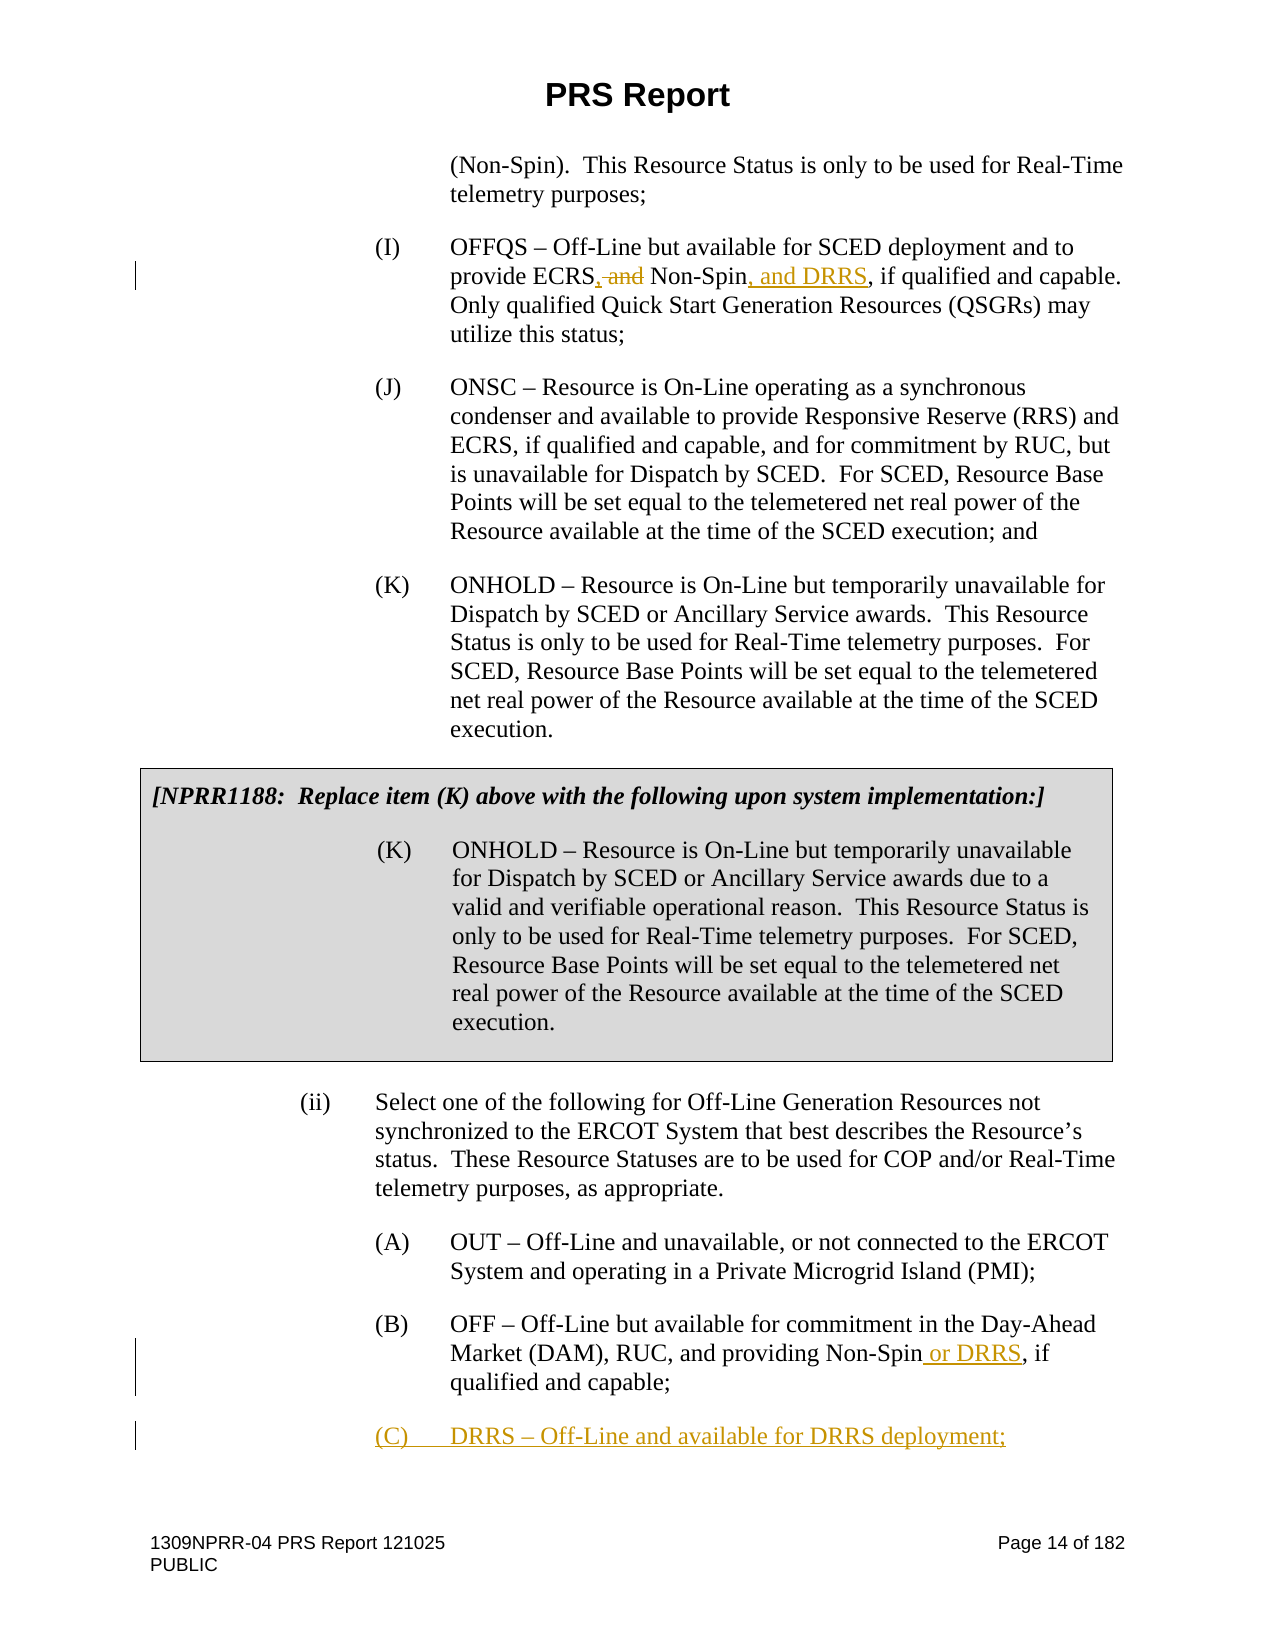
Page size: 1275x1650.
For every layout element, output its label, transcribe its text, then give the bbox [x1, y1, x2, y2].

text (B) OFF – Off-Line but available for commitment in the Day-Ahead Market (DAM), RUC, and providing Non-Spin, if qualified and capable; [375, 1309, 1125, 1396]
text (J) ONSC – Resource is On-Line operating as a synchronous condenser and available to provide Responsive Reserve (RRS) and ECRS, if qualified and capable, and for commitment by RUC, but is unavailable for Dispatch by SCED. For SCED, Resource Base Points will be set equal to the telemetered net real power of the Resource available at the time of the SCED execution; and [375, 372, 1125, 545]
text (K) ONHOLD – Resource is On-Line but temporarily unavailable for Dispatch by SCED or Ancillary Service awards. This Resource Status is only to be used for Real-Time telemetry purposes. For SCED, Resource Base Points will be set equal to the telemetered net real power of the Resource available at the time of the SCED execution. [375, 570, 1125, 742]
table_header [NPRR1188: Replace item (K) above with the following upon system implementation:] (K) ONHOLD – Resource is On-Line but temporarily unavailable for Dispatch by SCED or Ancillary Service awards due to a valid and verifiable operational reason. This Resource Status is only to be used for Real-Time telemetry purposes. For SCED, Resource Base Points will be set equal to the telemetered net real power of the Resource available at the time of the SCED execution. [141, 769, 1112, 1061]
text (I) OFFQS – Off-Line but available for SCED deployment and to provide ECRS Non-Spin, if qualified and capable. Only qualified Quick Start Generation Resources (QSGRs) may utilize this status; [375, 232, 1125, 347]
text (ii) Select one of the following for Off-Line Generation Resources not synchronized to the ERCOT System that best describes the Resource’s status. These Resource Statuses are to be used for COP and/or Real-Time telemetry purposes, as appropriate. [300, 1087, 1125, 1202]
text (A) OUT – Off-Line and unavailable, or not connected to the ERCOT System and operating in a Private Microgrid Island (PMI); [375, 1227, 1125, 1284]
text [375, 150, 1125, 207]
